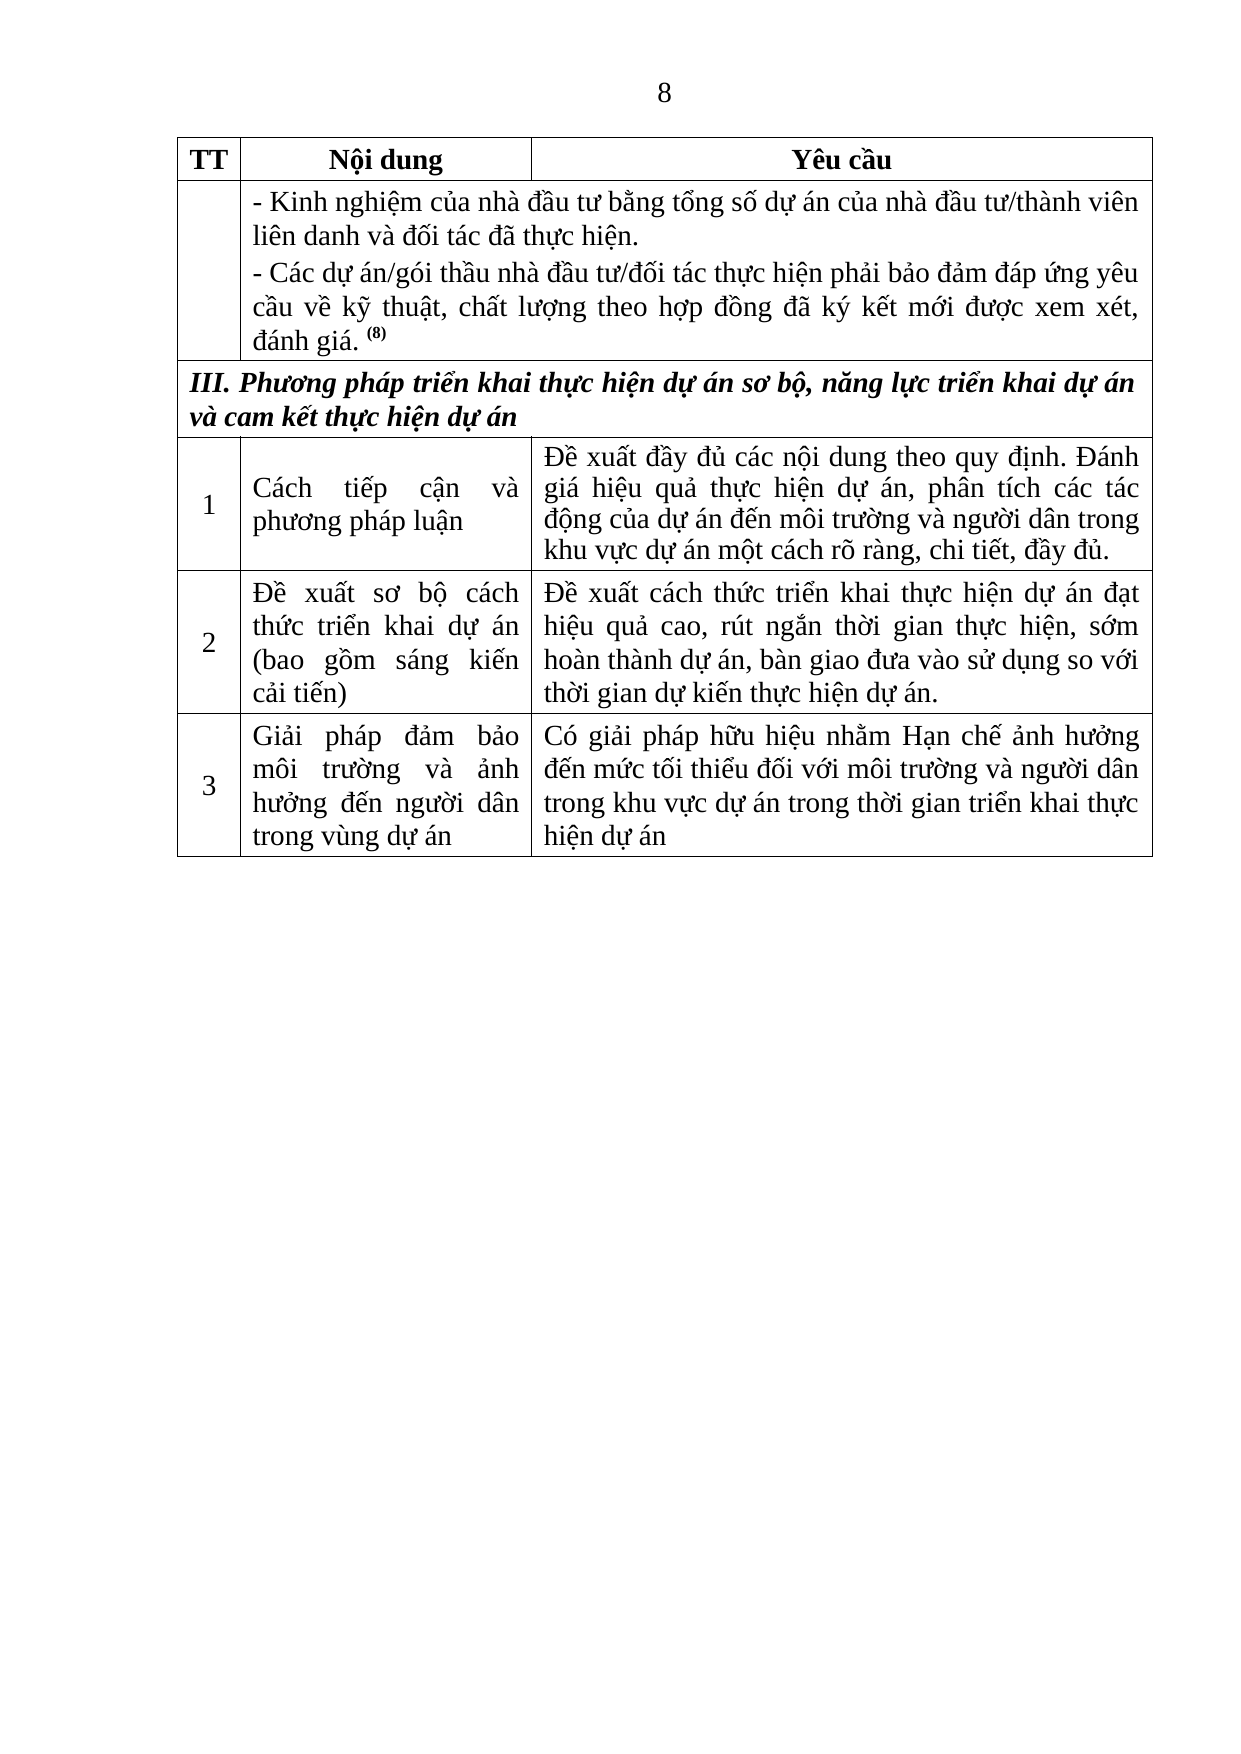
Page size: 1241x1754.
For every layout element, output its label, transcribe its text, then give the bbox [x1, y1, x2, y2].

table_cell Có giải pháp hữu hiệu nhằm Hạn chế ảnh hưởng đến mức tối thiểu đối với môi trường và người dân trong khu vực dự án trong thời gian triển khai thực hiện dự án [532, 714, 1152, 856]
table_cell [178, 181, 240, 360]
table_header Yêu cầu [532, 138, 1152, 180]
table_cell - Kinh nghiệm của nhà đầu tư bằng tổng số dự án của nhà đầu tư/thành viên liên danh và đối tác đã thực hiện. - Các dự án/gói thầu nhà đầu tư/đối tác thực hiện phải bảo đảm đáp ứng yêu cầu về kỹ thuật, chất lượng theo hợp đồng đã ký kết mới được xem xét, đánh giá. (8) [241, 181, 1152, 360]
table_cell Đề xuất đầy đủ các nội dung theo quy định. Đánh giá hiệu quả thực hiện dự án, phân tích các tác động của dự án đến môi trường và người dân trong khu vực dự án một cách rõ ràng, chi tiết, đầy đủ. [532, 438, 1152, 570]
table_cell III. Phương pháp triển khai thực hiện dự án sơ bộ, năng lực triển khai dự án và cam kết thực hiện dự án [178, 361, 1152, 436]
table_cell 2 [178, 571, 240, 713]
table_cell Đề xuất cách thức triển khai thực hiện dự án đạt hiệu quả cao, rút ngắn thời gian thực hiện, sớm hoàn thành dự án, bàn giao đưa vào sử dụng so với thời gian dự kiến thực hiện dự án. [532, 571, 1152, 713]
table_cell Giải pháp đảm bảo môi trường và ảnh hưởng đến người dân trong vùng dự án [241, 714, 531, 856]
table_cell Cách tiếp cận và phương pháp luận [241, 438, 531, 570]
table_cell 3 [178, 714, 240, 856]
table_cell 1 [178, 438, 240, 570]
table_header Nội dung [241, 138, 531, 180]
table_cell Đề xuất sơ bộ cách thức triển khai dự án (bao gồm sáng kiến cải tiến) [241, 571, 531, 713]
table_header TT [178, 138, 240, 180]
